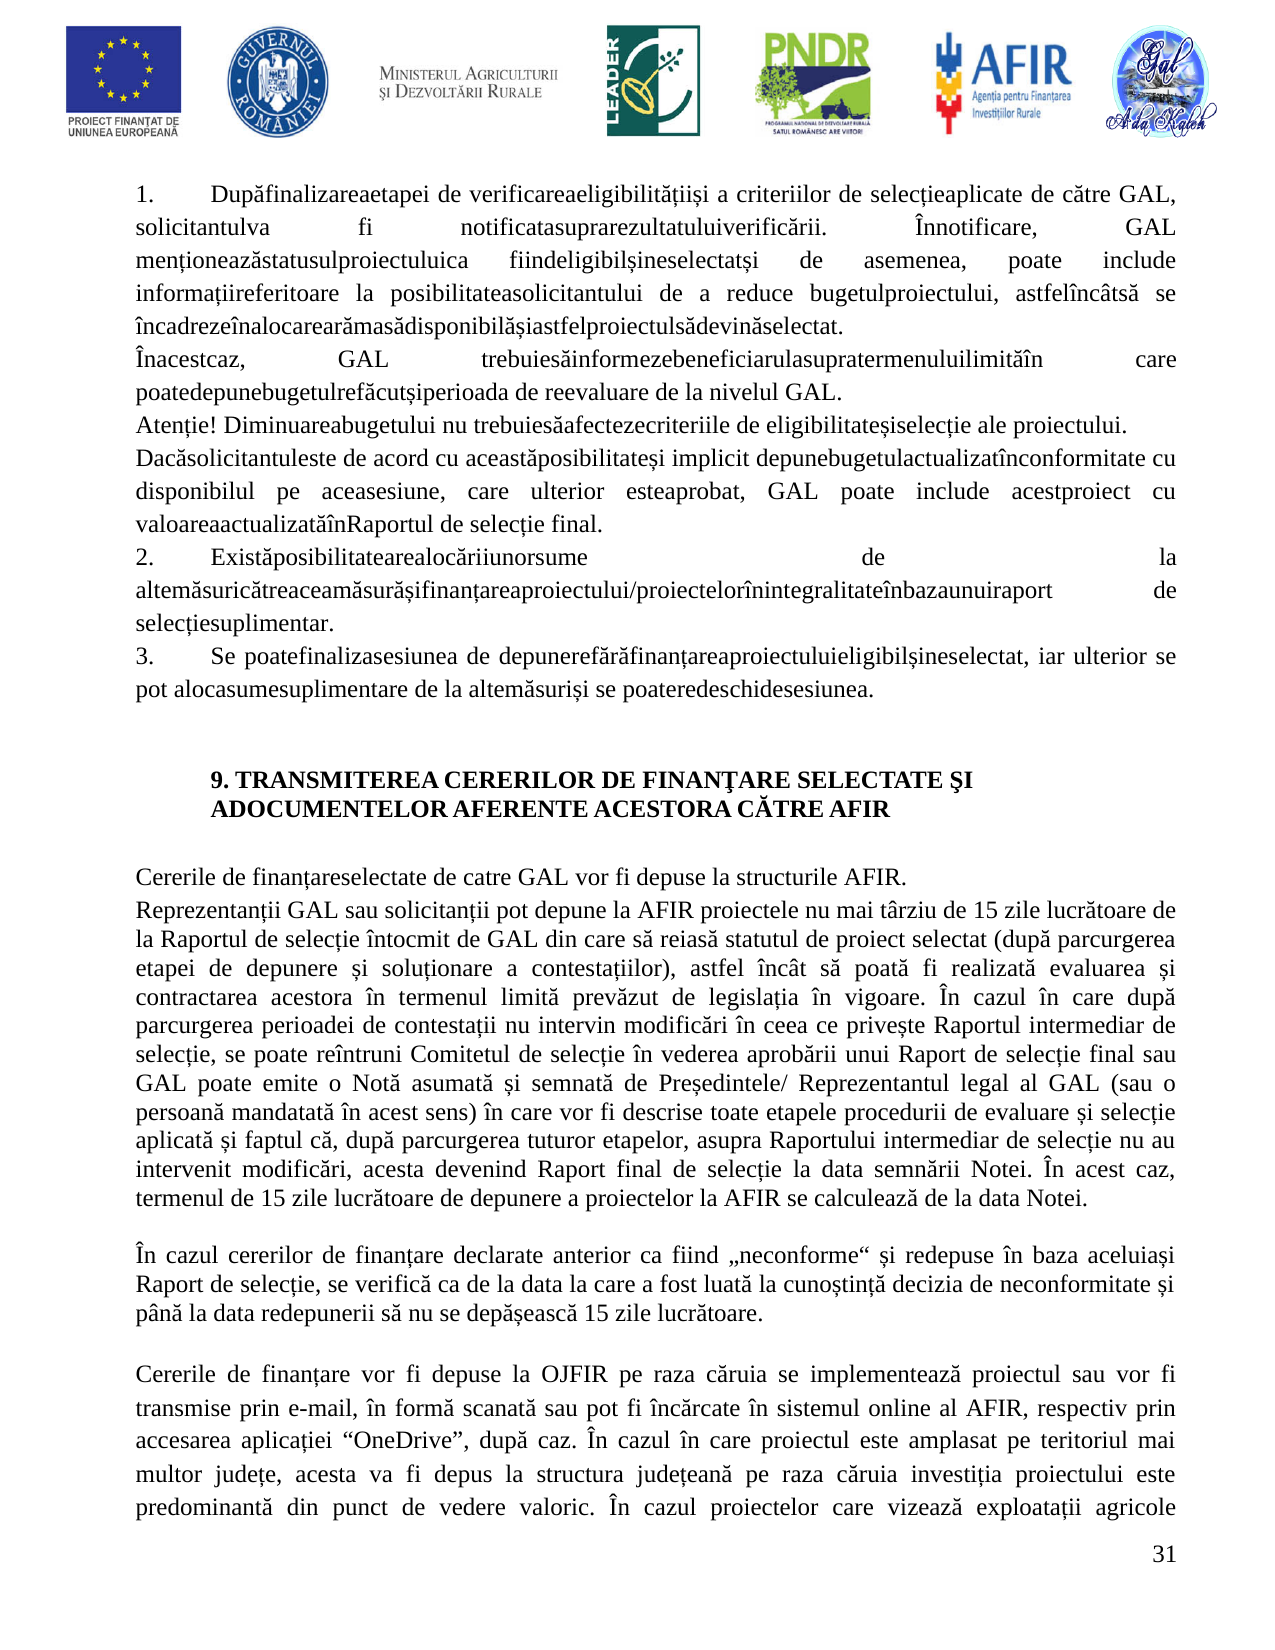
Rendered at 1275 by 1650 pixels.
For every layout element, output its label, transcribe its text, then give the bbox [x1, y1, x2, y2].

text Dacăsolicitantuleste de acord cu aceastăposibilitateși implicit depunebugetulactualizatînconformitate cu disponibilul pe aceasesiune, care ulterior esteaprobat, GAL poate include acestproiect cu valoareaactualizatăînRaportul de selecție final. [135, 443, 1177, 538]
text 2. Existăposibilitatearealocăriiunorsume de la altemăsuricătreaceamăsurășifinanțareaproiectului/proiectelorînintegralitateînbazaunuiraport de selecțiesuplimentar. [135, 542, 1177, 637]
text 3. Se poatefinalizasesiunea de depunerefărăfinanțareaproiectuluieligibilșineselectat, iar ulterior se pot alocasumesuplimentare de la altemăsuriși se poateredeschidesesiunea. [135, 641, 1177, 703]
text Cererile de finanțareselectate de catre GAL vor fi depuse la structurile AFIR. [135, 862, 1177, 891]
text În cazul cererilor de finanțare declarate anterior ca fiind „neconforme“ și redepuse în baza aceluiași Raport de selecție, se verifică ca de la data la care a fost luată la cunoștință decizia de neconformitate și până la data redepunerii să nu se depășească 15 zile lucrătoare. [135, 1240, 1177, 1327]
subtitle 9. TRANSMITEREA CERERILOR DE FINANŢARE SELECTATE ŞI ADOCUMENTELOR AFERENTE ACESTORA CĂTRE AFIR [210, 766, 1177, 823]
picture [30, 0, 1218, 138]
text Înacestcaz, GAL trebuiesăinformezebeneficiarulasupratermenuluilimităîn care poatedepunebugetulrefăcutșiperioada de reevaluare de la nivelul GAL. [135, 344, 1177, 406]
text 1. Dupăfinalizareaetapei de verificareaeligibilitățiiși a criteriilor de selecțieaplicate de către GAL, solicitantulva fi notificatasuprarezultatuluiverificării. Înnotificare, GAL menționeazăstatusulproiectuluica fiindeligibilșineselectatși de asemenea, poate include informațiireferitoare la posibilitateasolicitantului de a reduce bugetulproiectului, astfelîncâtsă se încadrezeînalocarearămasădisponibilășiastfelproiectulsădevinăselectat. [135, 179, 1177, 340]
text Reprezentanții GAL sau solicitanții pot depune la AFIR proiectele nu mai târziu de 15 zile lucrătoare de la Raportul de selecție întocmit de GAL din care să reiasă statutul de proiect selectat (după parcurgerea etapei de depunere și soluționare a contestațiilor), astfel încât să poată fi realizată evaluarea și contractarea acestora în termenul limită prevăzut de legislația în vigoare. În cazul în care după parcurgerea perioadei de contestații nu intervin modificări în ceea ce privește Raportul intermediar de selecție, se poate reîntruni Comitetul de selecție în vederea aprobării unui Raport de selecție final sau GAL poate emite o Notă asumată și semnată de Președintele/ Reprezentantul legal al GAL (sau o persoană mandatată în acest sens) în care vor fi descrise toate etapele procedurii de evaluare și selecție aplicată și faptul că, după parcurgerea tuturor etapelor, asupra Raportului intermediar de selecție nu au intervenit modificări, acesta devenind Raport final de selecție la data semnării Notei. În acest caz, termenul de 15 zile lucrătoare de depunere a proiectelor la AFIR se calculează de la data Notei. [135, 895, 1177, 1212]
text Atenție! Diminuareabugetului nu trebuiesăafectezecriteriile de eligibilitateșiselecție ale proiectului. [135, 410, 1177, 439]
